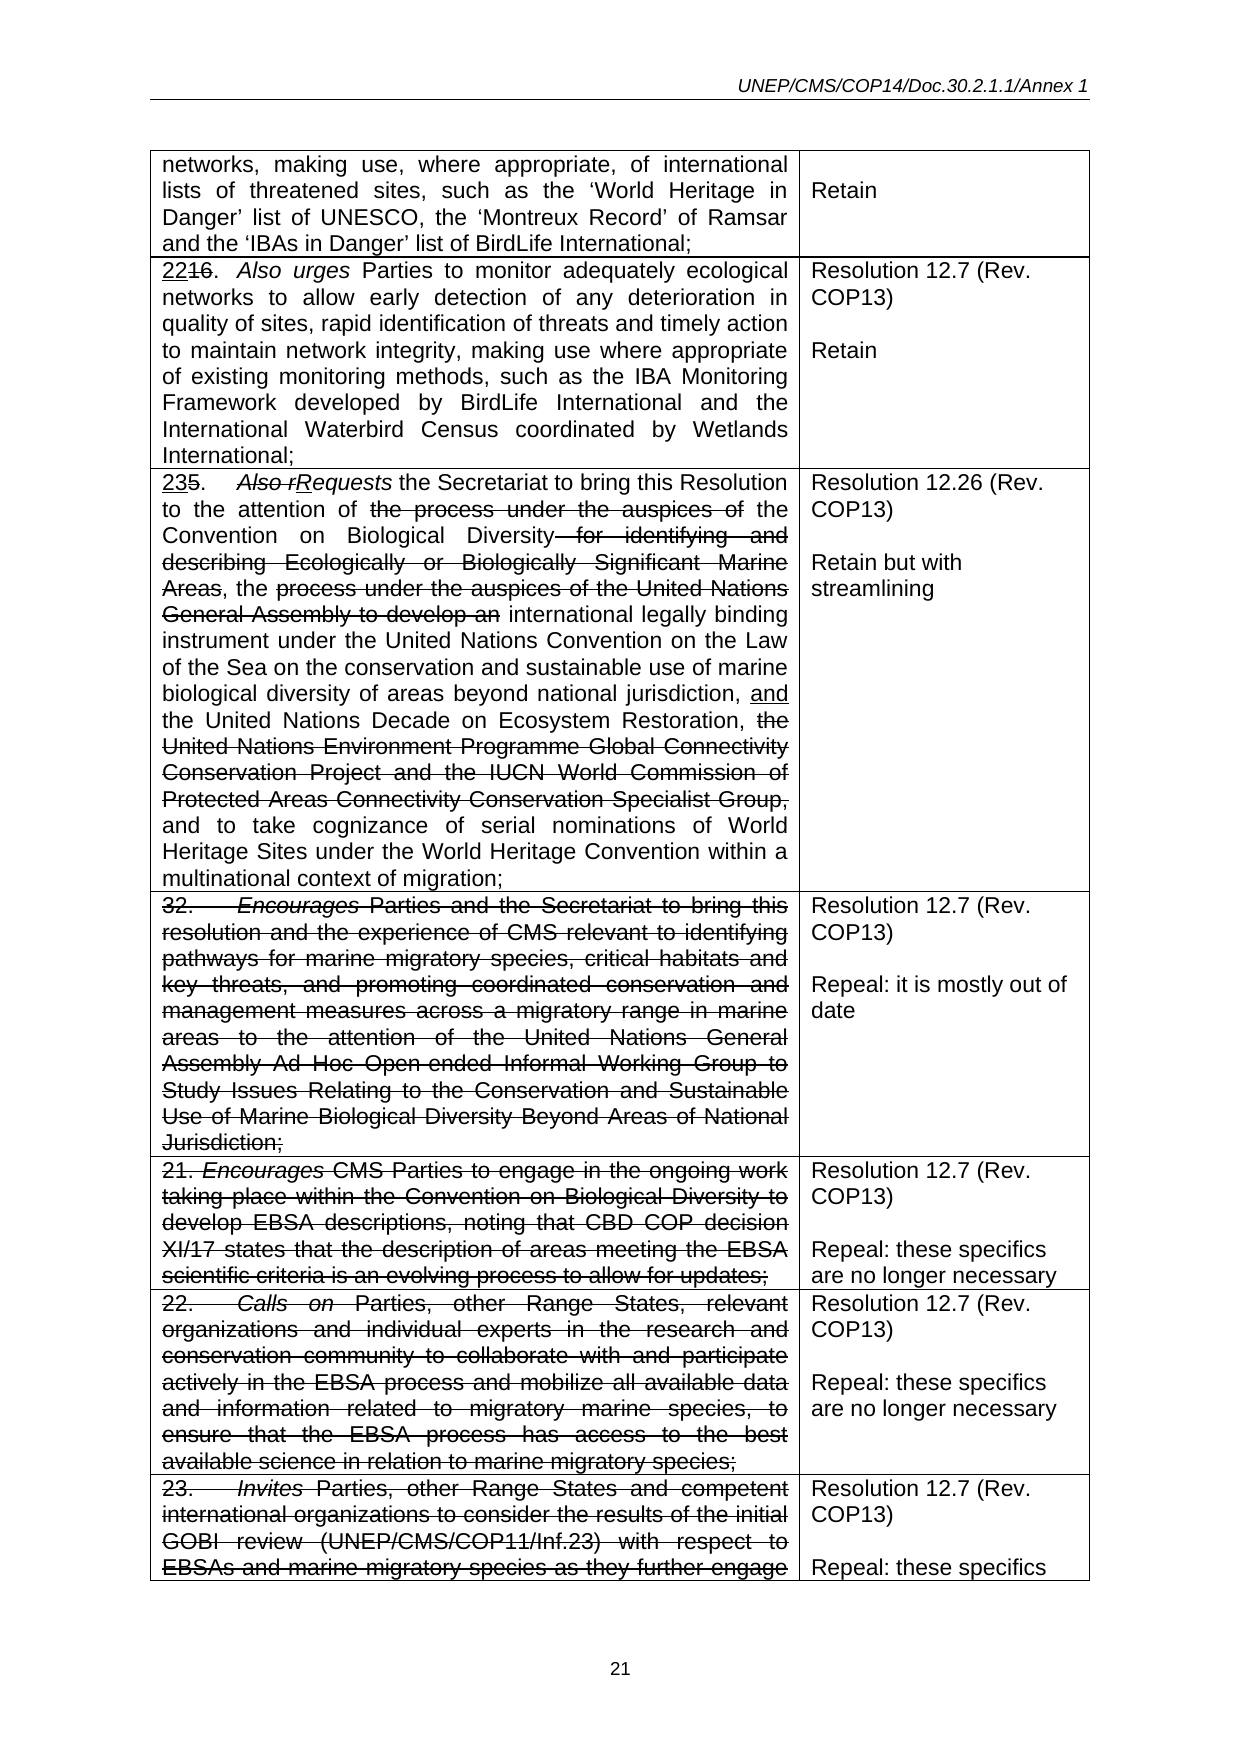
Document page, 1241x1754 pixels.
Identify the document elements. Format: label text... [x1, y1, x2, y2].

table_cell Resolution 12.7 (Rev. COP13) Retain [800, 258, 1089, 468]
table_cell 235. Also rRequests the Secretariat to bring this Resolution to the attention of the process under the auspices of the Convention on Biological Diversity for identifying and describing Ecologically or Biologically Significant Marine Areas, the process under the auspices of the United Nations General Assembly to develop an international legally binding instrument under the United Nations Convention on the Law of the Sea on the conservation and sustainable use of marine biological diversity of areas beyond national jurisdiction, and the United Nations Decade on Ecosystem Restoration, the United Nations Environment Programme Global Connectivity Conservation Project and the IUCN World Commission of Protected Areas Connectivity Conservation Specialist Group, and to take cognizance of serial nominations of World Heritage Sites under the World Heritage Convention within a multinational context of migration; [151, 469, 799, 891]
table_cell 22. Calls on Parties, other Range States, relevant organizations and individual experts in the research and conservation community to collaborate with and participate actively in the EBSA process and mobilize all available data and information related to migratory marine species, to ensure that the EBSA process has access to the best available science in relation to marine migratory species; [151, 1290, 799, 1474]
table_cell Resolution 12.7 (Rev. COP13) Repeal: these specifics are no longer necessary [800, 1290, 1089, 1474]
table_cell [800, 1475, 1089, 1580]
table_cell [151, 151, 799, 256]
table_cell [151, 1475, 799, 1580]
table_cell 32. Encourages Parties and the Secretariat to bring this resolution and the experience of CMS relevant to identifying pathways for marine migratory species, critical habitats and key threats, and promoting coordinated conservation and management measures across a migratory range in marine areas to the attention of the United Nations General Assembly Ad Hoc Open-ended Informal Working Group to Study Issues Relating to the Conservation and Sustainable Use of Marine Biological Diversity Beyond Areas of National Jurisdiction; [151, 892, 799, 1156]
table_cell 2216. Also urges Parties to monitor adequately ecological networks to allow early detection of any deterioration in quality of sites, rapid identification of threats and timely action to maintain network integrity, making use where appropriate of existing monitoring methods, such as the IBA Monitoring Framework developed by BirdLife International and the International Waterbird Census coordinated by Wetlands International; [151, 258, 799, 468]
table_cell Resolution 12.26 (Rev. COP13) Retain but with streamlining [800, 469, 1089, 891]
table_cell Resolution 12.7 (Rev. COP13) Repeal: these specifics are no longer necessary [800, 1157, 1089, 1288]
table_cell 21. Encourages CMS Parties to engage in the ongoing work taking place within the Convention on Biological Diversity to develop EBSA descriptions, noting that CBD COP decision XI/17 states that the description of areas meeting the EBSA scientific criteria is an evolving process to allow for updates; [151, 1157, 799, 1288]
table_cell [800, 151, 1089, 256]
table_cell Resolution 12.7 (Rev. COP13) Repeal: it is mostly out of date [800, 892, 1089, 1156]
